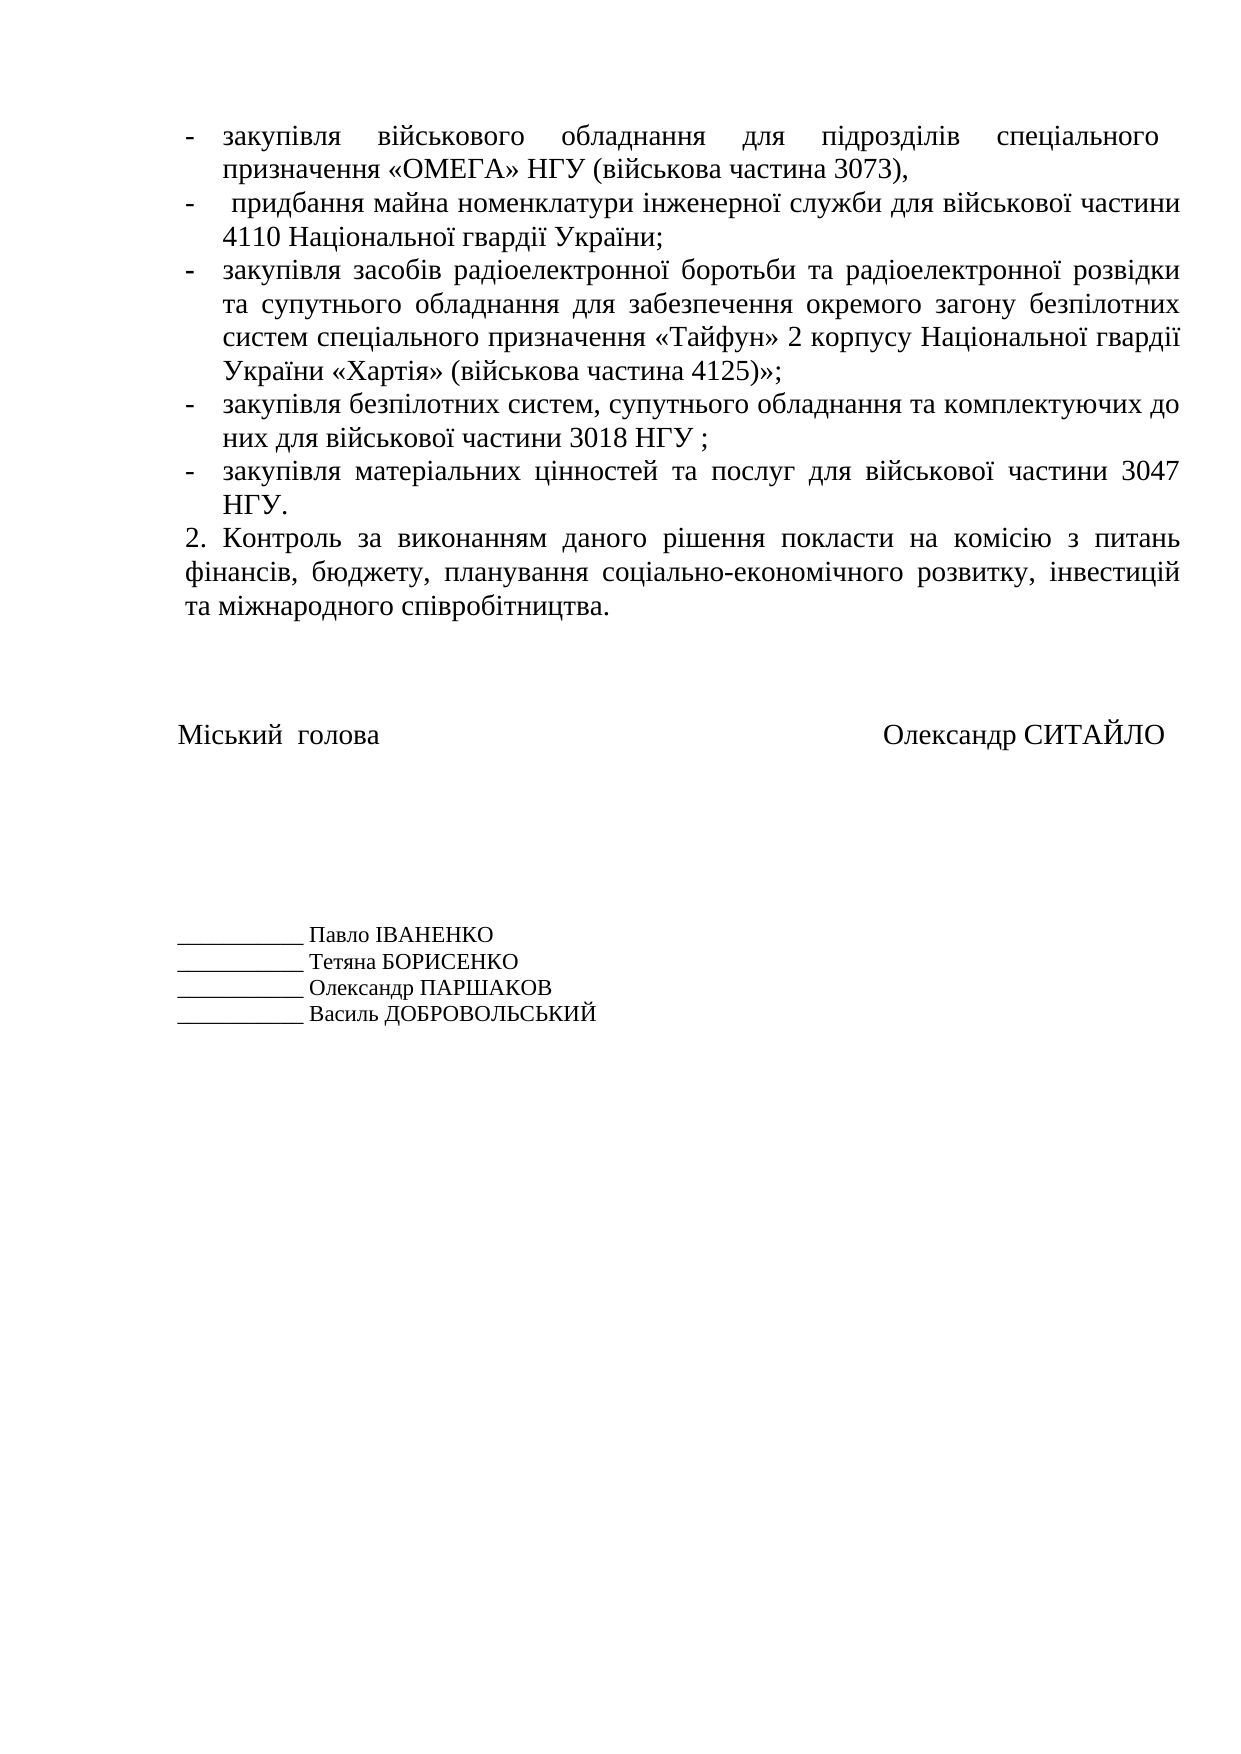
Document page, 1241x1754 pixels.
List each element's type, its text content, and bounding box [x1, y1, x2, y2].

text Міський голова Олександр СИТАЙЛО [177, 717, 1181, 751]
text ___________ Тетяна БОРИСЕНКО [177, 948, 1181, 974]
list закупівля військового обладнання для підрозділів спеціального призначення «ОМЕГА» НГУ (військова частина 3073), [185, 118, 1160, 185]
list закупівля безпілотних систем, супутнього обладнання та комплектуючих до них для військової частини 3018 НГУ ; [185, 386, 1181, 453]
list закупівля засобів радіоелектронної боротьби та радіоелектронної розвідки та супутнього обладнання для забезпечення окремого загону безпілотних систем спеціального призначення «Тайфун» 2 корпусу Національної гвардії України «Хартія» (військова частина 4125)»; [185, 252, 1181, 386]
list закупівля матеріальних цінностей та послуг для військової частини 3047 НГУ. [185, 453, 1181, 521]
text ___________ Олександр ПАРШАКОВ [177, 974, 1181, 1000]
text 2. Контроль за виконанням даного рішення покласти на комісію з питань фінансів, бюджету, планування соціально-економічного розвитку, інвестицій та міжнародного співробітництва. [185, 521, 1181, 621]
text ___________ Павло ІВАНЕНКО [177, 921, 1181, 948]
text ___________ Василь ДОБРОВОЛЬСЬКИЙ [177, 1000, 1181, 1027]
list придбання майна номенклатури інженерної служби для військової частини 4110 Національної гвардії України; [185, 185, 1181, 252]
